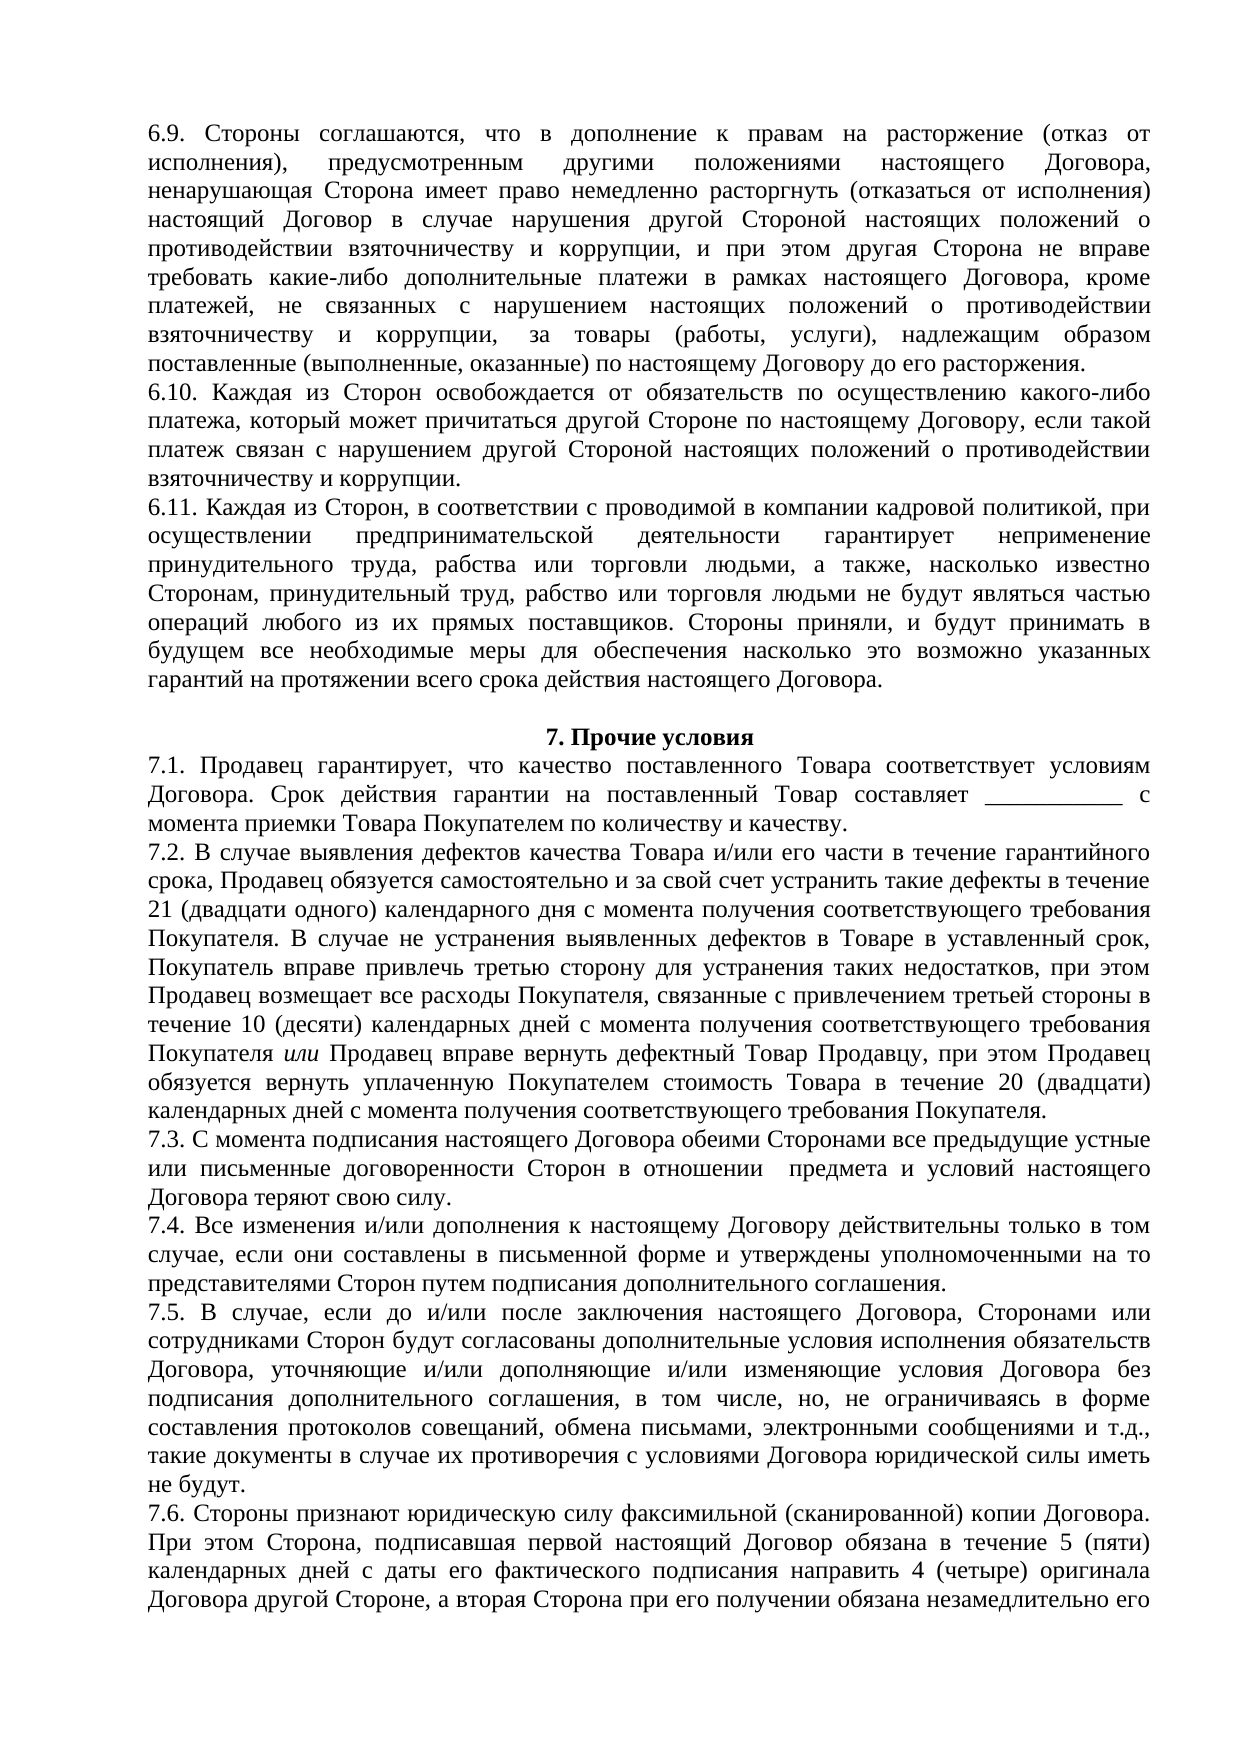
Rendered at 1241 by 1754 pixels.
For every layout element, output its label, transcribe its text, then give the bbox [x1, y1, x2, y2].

text 6.10. Каждая из Сторон освобождается от обязательств по осуществлению какого-либо платежа, который может причитаться другой Стороне по настоящему Договору, если такой платеж связан с нарушением другой Стороной настоящих положений о противодействии взяточничеству и коррупции. [148, 377, 1152, 492]
text 7.4. Все изменения и/или дополнения к настоящему Договору действительны только в том случае, если они составлены в письменной форме и утверждены уполномоченными на то представителями Сторон путем подписания дополнительного соглашения. [148, 1211, 1152, 1297]
text 6.9. Стороны соглашаются, что в дополнение к правам на расторжение (отказ от исполнения), предусмотренным другими положениями настоящего Договора, ненарушающая Сторона имеет право немедленно расторгнуть (отказаться от исполнения) настоящий Договор в случае нарушения другой Стороной настоящих положений о противодействии взяточничеству и коррупции, и при этом другая Сторона не вправе требовать какие-либо дополнительные платежи в рамках настоящего Договора, кроме платежей, не связанных с нарушением настоящих положений о противодействии взяточничеству и коррупции, за товары (работы, услуги), надлежащим образом поставленные (выполненные, оказанные) по настоящему Договору до его расторжения. [148, 118, 1152, 377]
text 6.11. Каждая из Сторон, в соответствии с проводимой в компании кадровой политикой, при осуществлении предпринимательской деятельности гарантирует неприменение принудительного труда, рабства или торговли людьми, а также, насколько известно Сторонам, принудительный труд, рабство или торговля людьми не будут являться частью операций любого из их прямых поставщиков. Стороны приняли, и будут принимать в будущем все необходимые меры для обеспечения насколько это возможно указанных гарантий на протяжении всего срока действия настоящего Договора. [148, 492, 1152, 693]
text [148, 1498, 1152, 1613]
text 7.1. Продавец гарантирует, что качество поставленного Товара соответствует условиям Договора. Срок действия гарантии на поставленный Товар составляет ___________ с момента приемки Товара Покупателем по количеству и качеству. [148, 751, 1152, 837]
text 7.5. В случае, если до и/или после заключения настоящего Договора, Сторонами или сотрудниками Сторон будут согласованы дополнительные условия исполнения обязательств Договора, уточняющие и/или дополняющие и/или изменяющие условия Договора без подписания дополнительного соглашения, в том числе, но, не ограничиваясь в форме составления протоколов совещаний, обмена письмами, электронными сообщениями и т.д., такие документы в случае их противоречия с условиями Договора юридической силы иметь не будут. [148, 1297, 1152, 1498]
text 7.2. В случае выявления дефектов качества Товара и/или его части в течение гарантийного срока, Продавец обязуется самостоятельно и за свой счет устранить такие дефекты в течение 21 (двадцати одного) календарного дня с момента получения соответствующего требования Покупателя. В случае не устранения выявленных дефектов в Товаре в уставленный срок, Покупатель вправе привлечь третью сторону для устранения таких недостатков, при этом Продавец возмещает все расходы Покупателя, связанные с привлечением третьей стороны в течение 10 (десяти) календарных дней с момента получения соответствующего требования Покупателя или Продавец вправе вернуть дефектный Товар Продавцу, при этом Продавец обязуется вернуть уплаченную Покупателем стоимость Товара в течение 20 (двадцати) календарных дней с момента получения соответствующего требования Покупателя. [148, 837, 1152, 1124]
text 7. Прочие условия [148, 722, 1152, 751]
text 7.3. С момента подписания настоящего Договора обеими Сторонами все предыдущие устные или письменные договоренности Сторон в отношении предмета и условий настоящего Договора теряют свою силу. [148, 1124, 1152, 1211]
